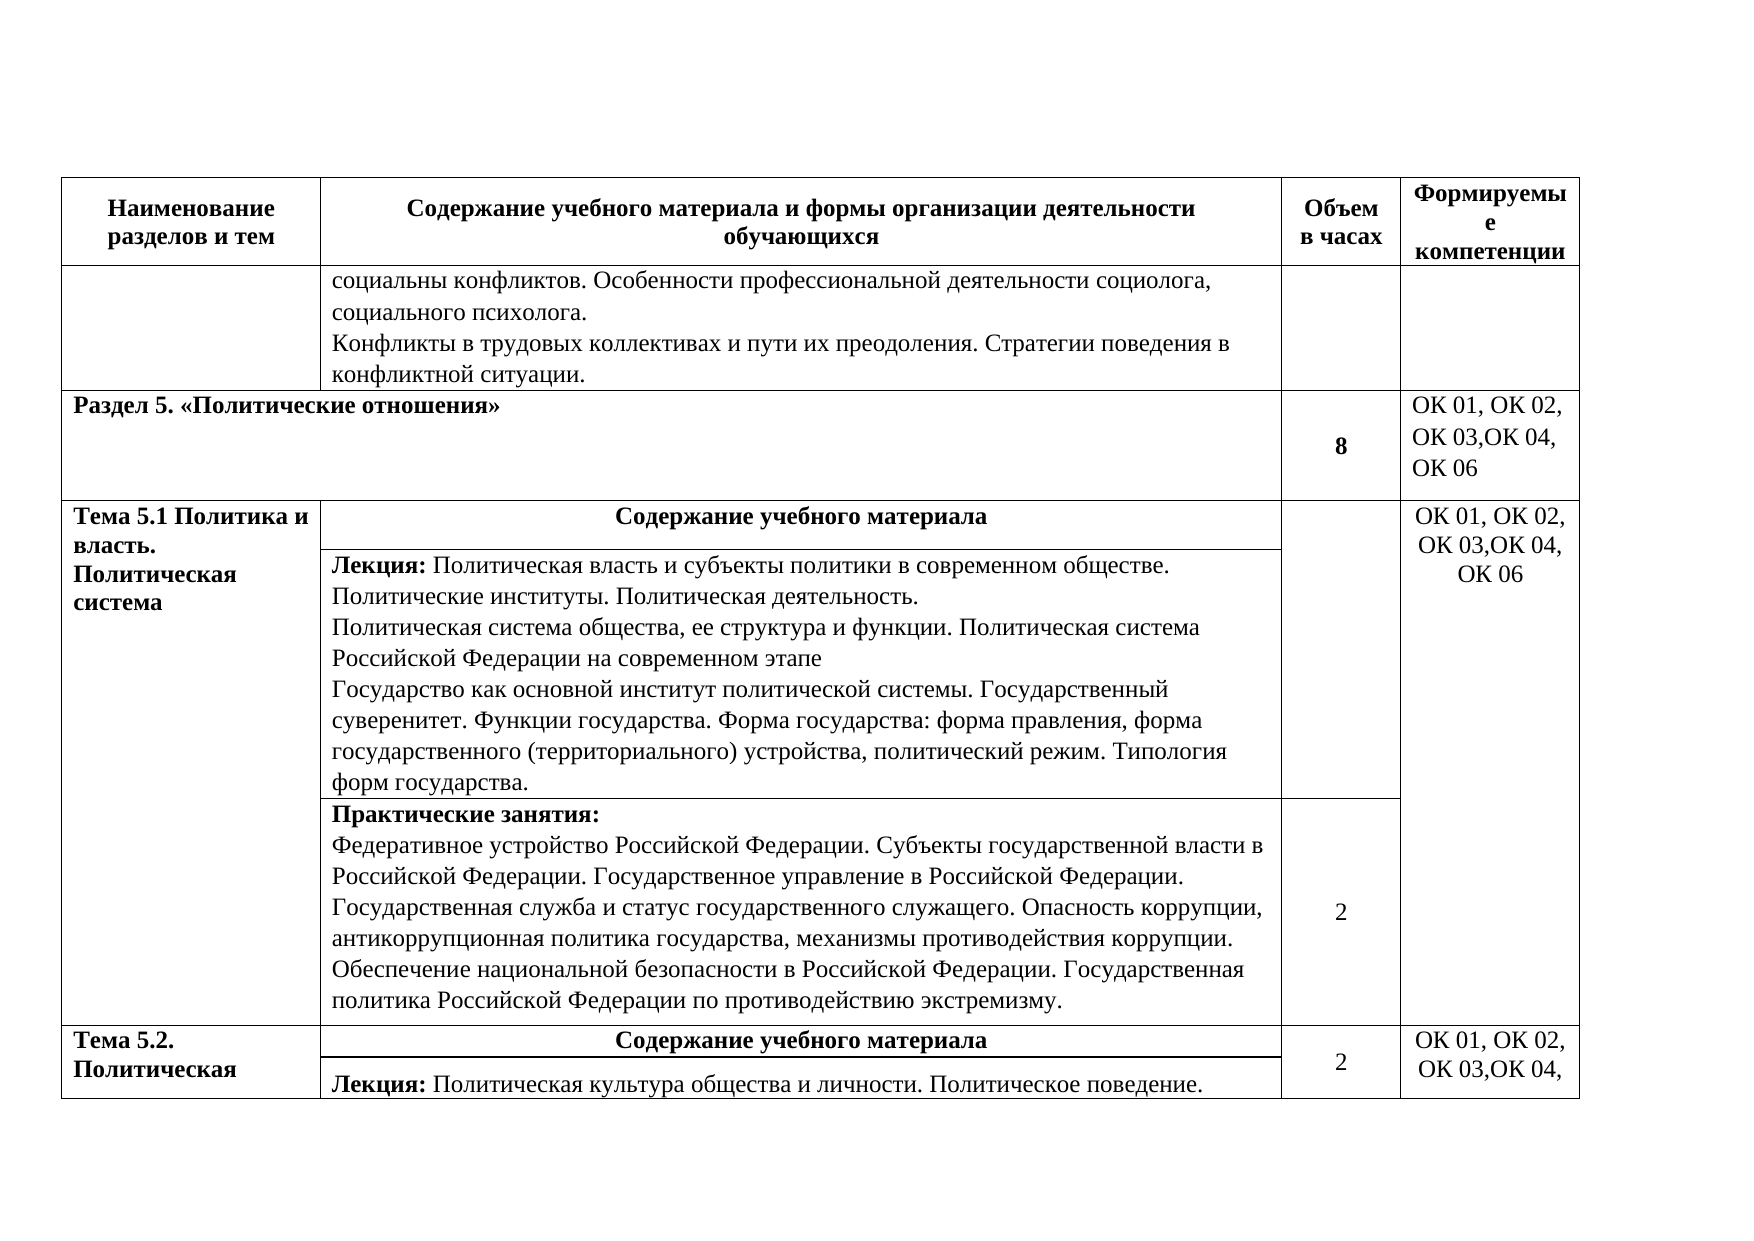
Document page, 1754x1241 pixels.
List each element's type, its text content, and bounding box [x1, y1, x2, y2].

table_cell 2 [1282, 799, 1400, 1024]
table_cell Тема 5.2. Политическая культура общества и личности. Политический процесс и его участники [62, 1026, 320, 1098]
table_cell Тема 5.1 Политика и власть. Политическая система [62, 501, 320, 1024]
table_cell Лекция: Политическая власть и субъекты политики в современном обществе. Политические институты. Политическая деятельность. Политическая система общества, ее структура и функции. Политическая система Российской Федерации на современном этапе Государство как основной институт политической системы. Государственный суверенитет. Функции государства. Форма государства: форма правления, форма государственного (территориального) устройства, политический режим. Типология форм государства. [321, 550, 1281, 798]
table_header Наименование разделов и тем [62, 178, 320, 264]
table_header Объем в часах [1282, 178, 1400, 264]
table_header Формируемые компетенции [1401, 178, 1579, 264]
table_header Содержание учебного материала и формы организации деятельности обучающихся [321, 178, 1281, 264]
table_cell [321, 266, 1281, 389]
table_cell 8 [1282, 391, 1400, 500]
table_cell 2 [1282, 1026, 1400, 1098]
table_cell [1282, 501, 1400, 798]
table_cell ОК 01, ОК 02, ОК 03,ОК 04, ОК 06 [1401, 501, 1579, 1024]
table_cell Содержание учебного материала [321, 501, 1281, 549]
table_cell Раздел 5. «Политические отношения» [62, 391, 1281, 500]
table_cell Практические занятия: Федеративное устройство Российской Федерации. Субъекты государственной власти в Российской Федерации. Государственное управление в Российской Федерации. Государственная служба и статус государственного служащего. Опасность коррупции, антикоррупционная политика государства, механизмы противодействия коррупции. Обеспечение национальной безопасности в Российской Федерации. Государственная политика Российской Федерации по противодействию экстремизму. [321, 799, 1281, 1024]
table_cell ОК 01, ОК 02, ОК 03,ОК 04, ОК 06 [1401, 391, 1579, 500]
table_cell ОК 01, ОК 02, ОК 03,ОК 04, ОК 06 [1401, 1026, 1579, 1098]
table_cell Содержание учебного материала [321, 1026, 1281, 1056]
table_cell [321, 1058, 1281, 1098]
